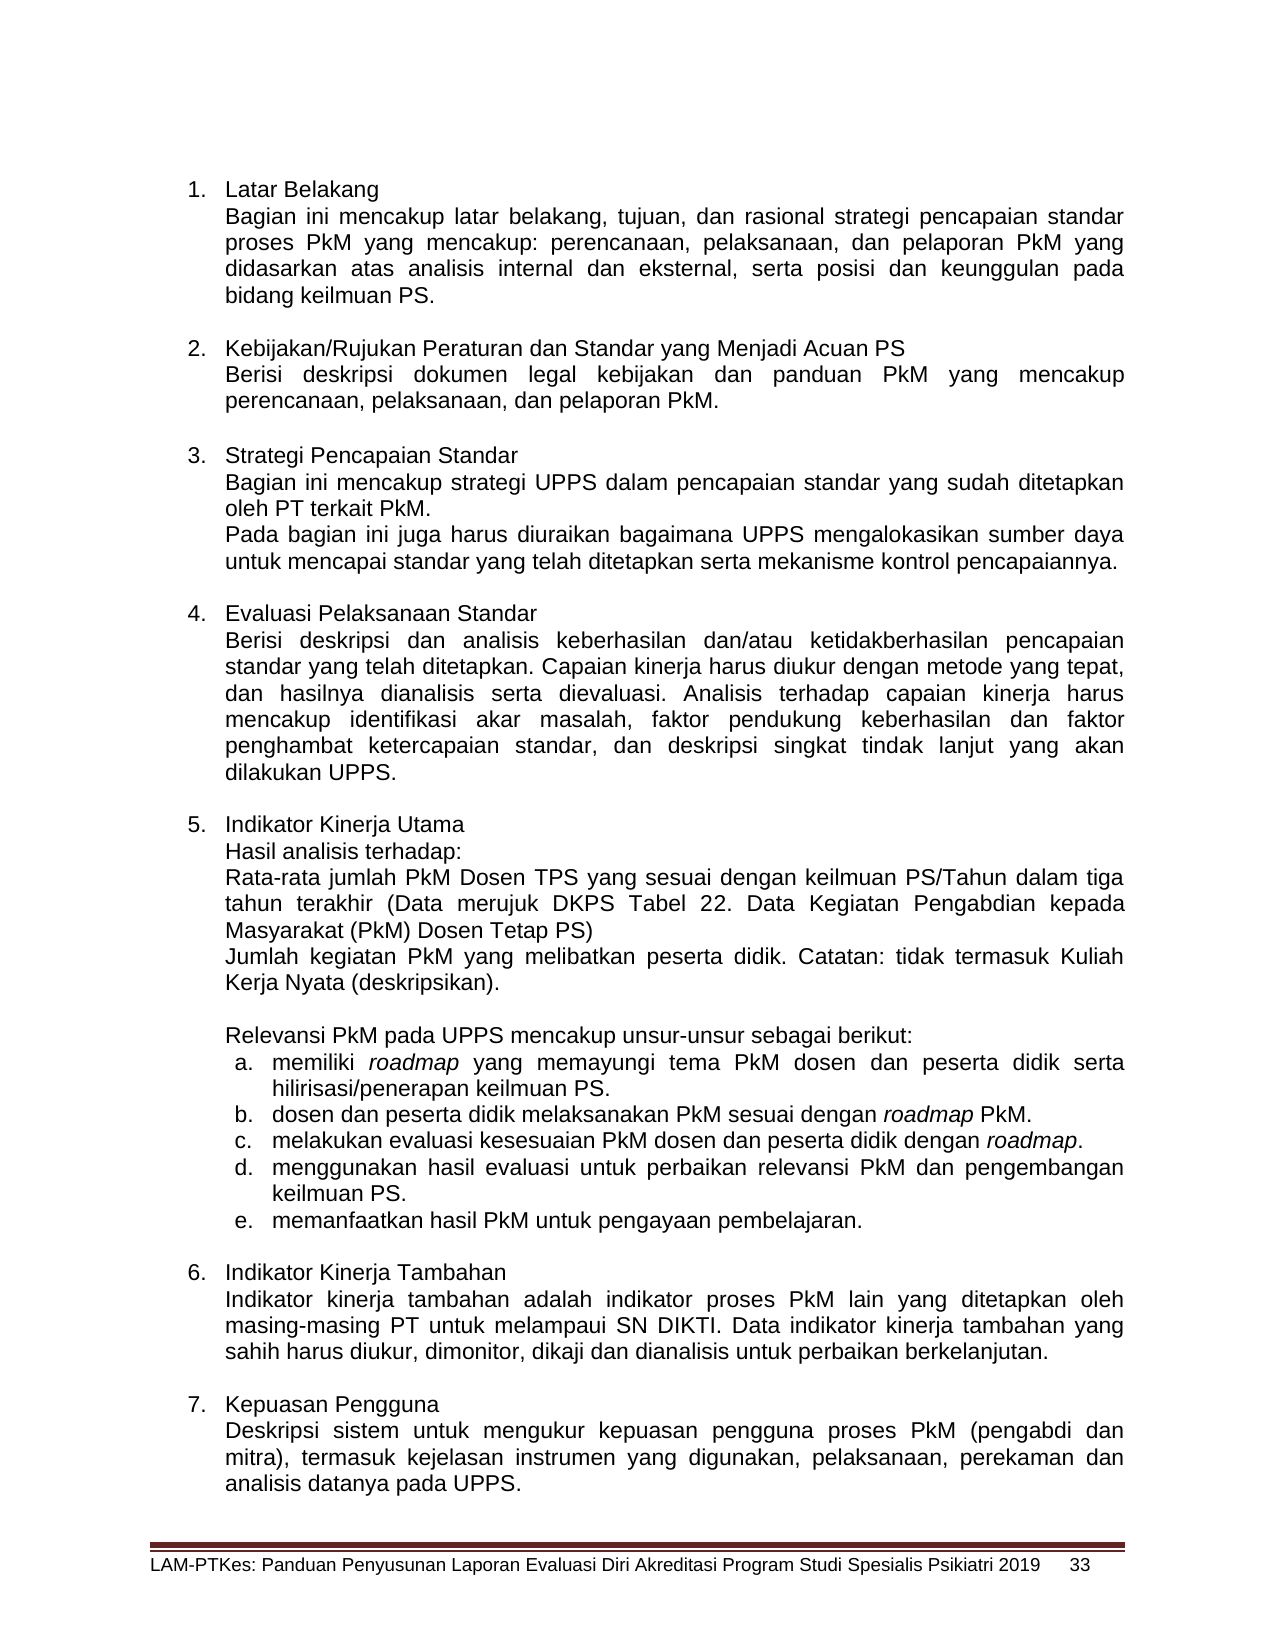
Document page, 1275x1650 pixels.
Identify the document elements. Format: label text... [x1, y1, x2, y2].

list Kebijakan/Rujukan Peraturan dan Standar yang Menjadi Acuan PS [187, 334, 1125, 361]
text Bagian ini mencakup latar belakang, tujuan, dan rasional strategi pencapaian standar proses PkM yang mencakup: perencanaan, pelaksanaan, dan pelaporan PkM yang didasarkan atas analisis internal dan eksternal, serta posisi dan keunggulan pada bidang keilmuan PS. [225, 203, 1125, 308]
text Hasil analisis terhadap: [225, 838, 1125, 864]
list Indikator Kinerja Utama [187, 811, 1125, 838]
text Bagian ini mencakup strategi UPPS dalam pencapaian standar yang sudah ditetapkan oleh PT terkait PkM. [225, 469, 1125, 521]
list Indikator Kinerja Tambahan [187, 1259, 1125, 1286]
list Kepuasan Pengguna [187, 1391, 1125, 1417]
list memanfaatkan hasil PkM untuk pengayaan pembelajaran. [234, 1207, 1125, 1233]
text Berisi deskripsi dan analisis keberhasilan dan/atau ketidakberhasilan pencapaian standar yang telah ditetapkan. Capaian kinerja harus diukur dengan metode yang tepat, dan hasilnya dianalisis serta dievaluasi. Analisis terhadap capaian kinerja harus mencakup identifikasi akar masalah, faktor pendukung keberhasilan dan faktor penghambat ketercapaian standar, dan deskripsi singkat tindak lanjut yang akan dilakukan UPPS. [225, 627, 1125, 785]
list Evaluasi Pelaksanaan Standar [187, 600, 1125, 627]
list Latar Belakang [187, 176, 1125, 203]
list dosen dan peserta didik melaksanakan PkM sesuai dengan roadmap PkM. [234, 1101, 1125, 1127]
text Rata-rata jumlah PkM Dosen TPS yang sesuai dengan keilmuan PS/Tahun dalam tiga tahun terakhir (Data merujuk DKPS Tabel 22. Data Kegiatan Pengabdian kepada Masyarakat (PkM) Dosen Tetap PS) [225, 864, 1125, 943]
list melakukan evaluasi kesesuaian PkM dosen dan peserta didik dengan roadmap. [234, 1127, 1125, 1154]
list memiliki roadmap yang memayungi tema PkM dosen dan peserta didik serta hilirisasi/penerapan keilmuan PS. [234, 1048, 1125, 1101]
text Pada bagian ini juga harus diuraikan bagaimana UPPS mengalokasikan sumber daya untuk mencapai standar yang telah ditetapkan serta mekanisme kontrol pencapaiannya. [225, 521, 1125, 574]
list Strategi Pencapaian Standar [187, 442, 1125, 469]
list menggunakan hasil evaluasi untuk perbaikan relevansi PkM dan pengembangan keilmuan PS. [234, 1154, 1125, 1207]
text Jumlah kegiatan PkM yang melibatkan peserta didik. Catatan: tidak termasuk Kuliah Kerja Nyata (deskripsikan). [225, 943, 1125, 996]
text Berisi deskripsi dokumen legal kebijakan dan panduan PkM yang mencakup perencanaan, pelaksanaan, dan pelaporan PkM. [225, 361, 1125, 413]
text Relevansi PkM pada UPPS mencakup unsur-unsur sebagai berikut: [225, 1022, 1125, 1048]
list Deskripsi sistem untuk mengukur kepuasan pengguna proses PkM (pengabdi dan mitra), termasuk kejelasan instrumen yang digunakan, pelaksanaan, perekaman dan analisis datanya pada UPPS. [225, 1417, 1125, 1496]
list Indikator kinerja tambahan adalah indikator proses PkM lain yang ditetapkan oleh masing-masing PT untuk melampaui SN DIKTI. Data indikator kinerja tambahan yang sahih harus diukur, dimonitor, dikaji dan dianalisis untuk perbaikan berkelanjutan. [225, 1286, 1125, 1365]
